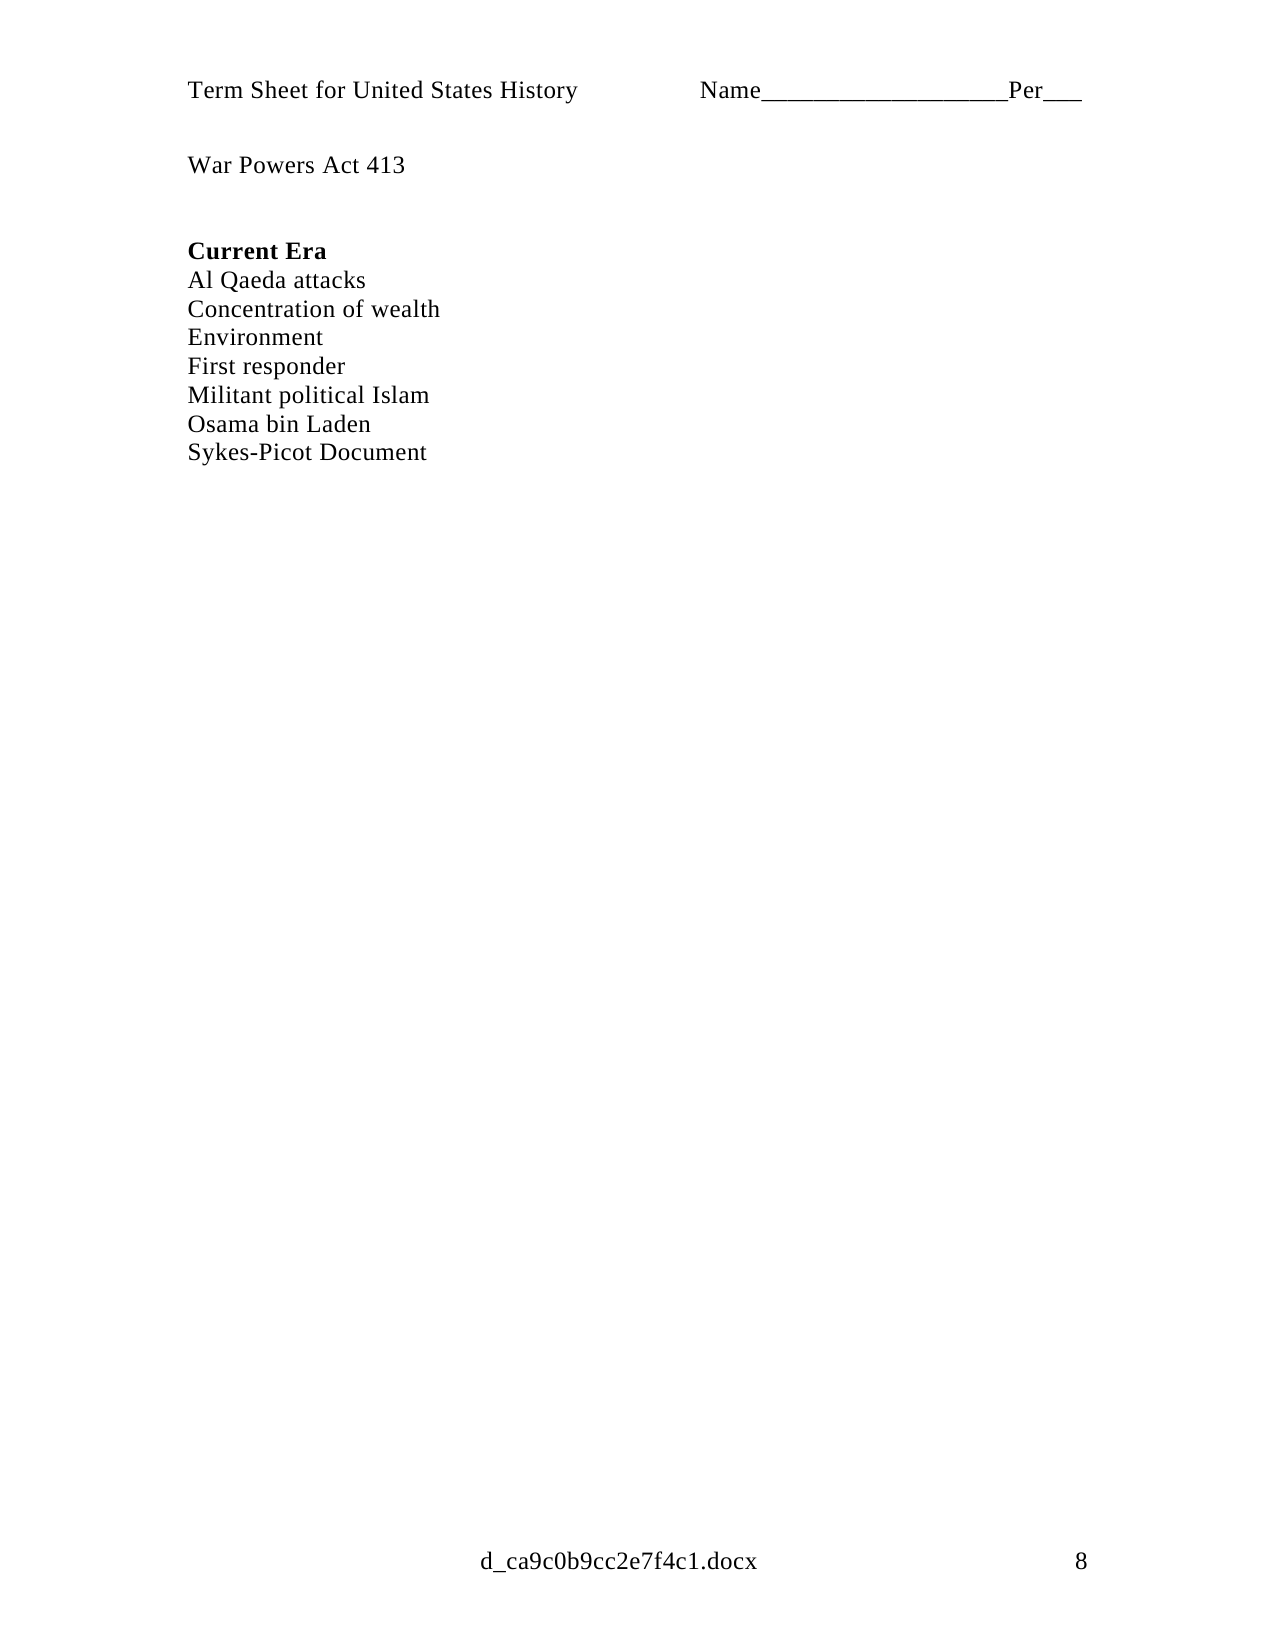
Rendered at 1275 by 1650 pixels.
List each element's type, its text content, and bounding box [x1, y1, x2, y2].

text Sykes-Picot Document [187, 437, 1087, 466]
text Militant political Islam [187, 380, 1087, 409]
text Al Qaeda attacks [187, 265, 1087, 294]
text Environment [187, 322, 1087, 351]
text Current Era [187, 236, 1087, 265]
text First responder [187, 351, 1087, 380]
text Osama bin Laden [187, 409, 1087, 437]
text Concentration of wealth [187, 294, 1087, 322]
text War Powers Act 413 [187, 150, 1087, 179]
